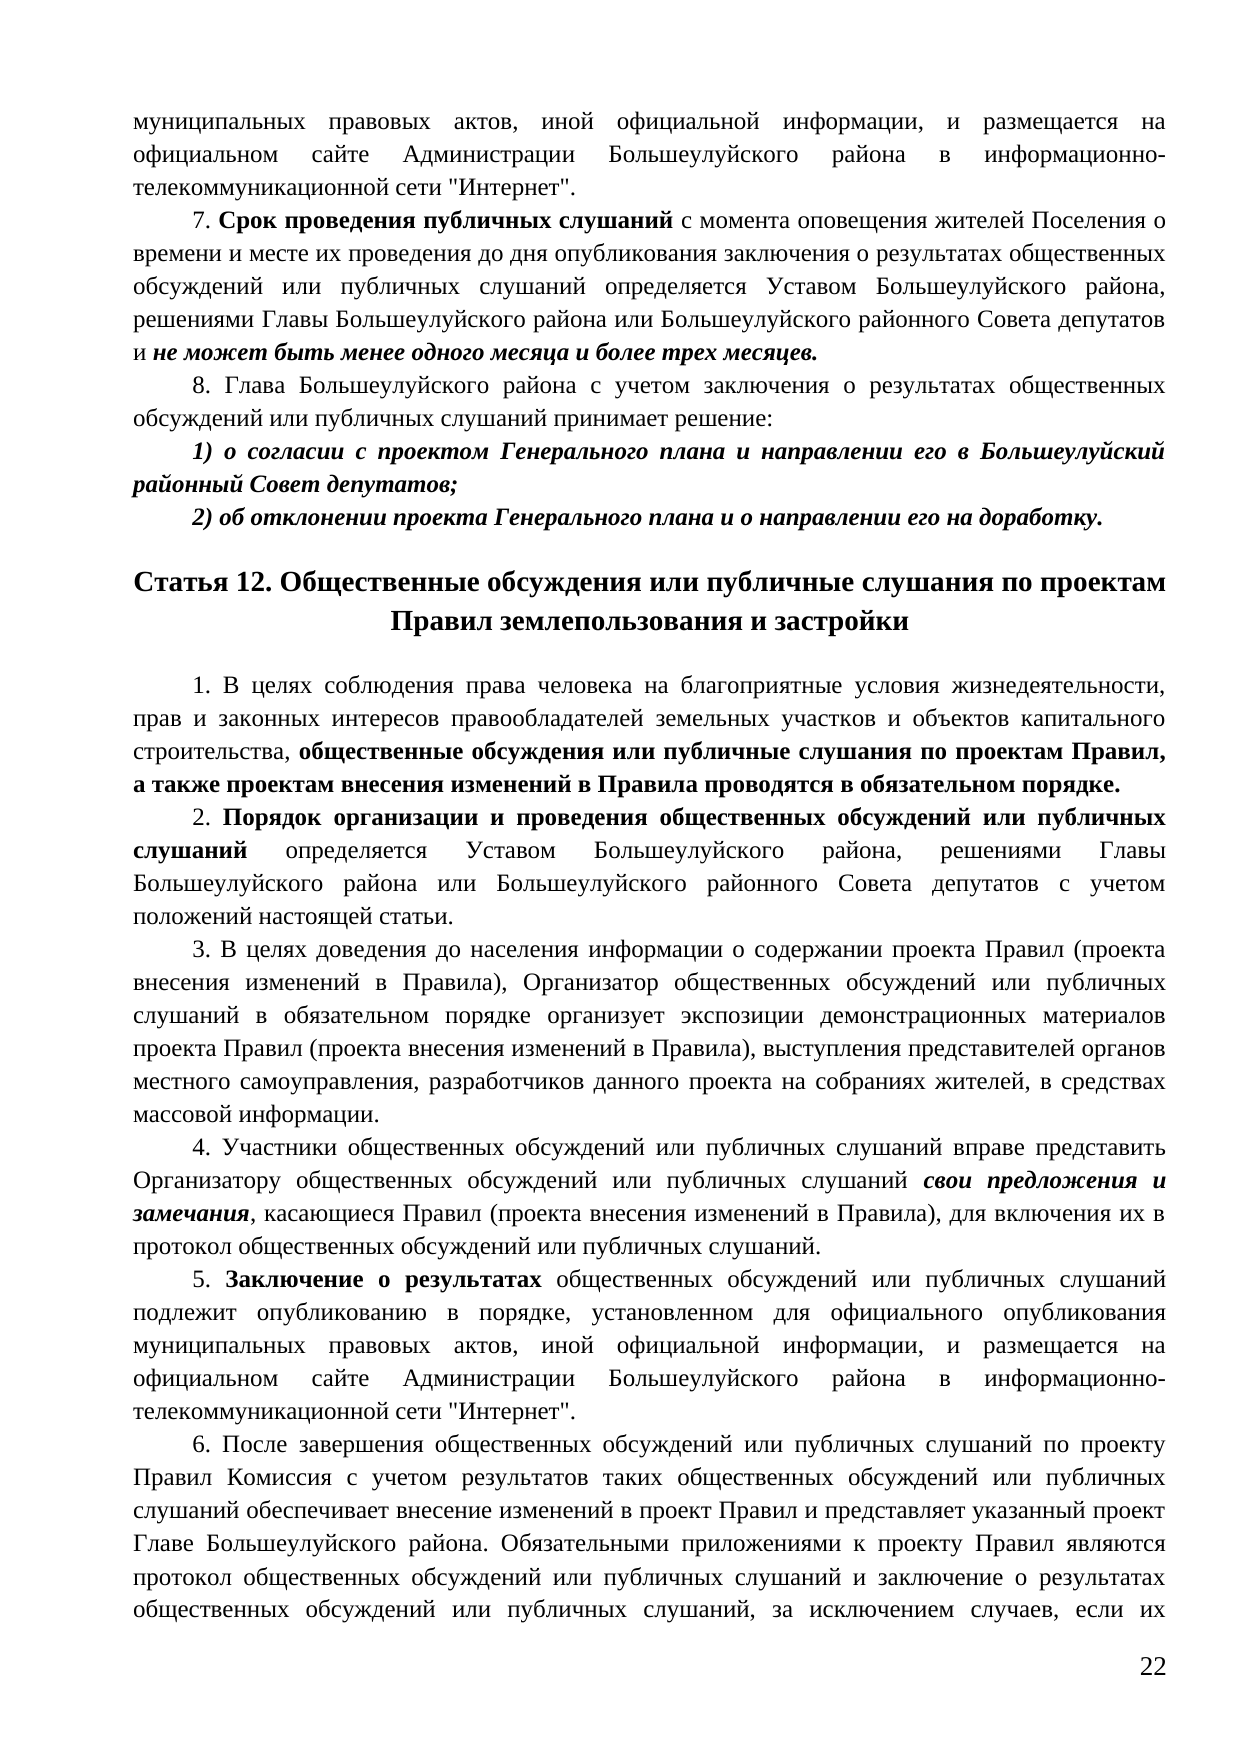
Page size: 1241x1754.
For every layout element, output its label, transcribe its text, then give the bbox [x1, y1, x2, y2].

text 2) об отклонении проекта Генерального плана и о направлении его на доработку. [133, 502, 1167, 531]
text 7. Срок проведения публичных слушаний с момента оповещения жителей Поселения о времени и месте их проведения до дня опубликования заключения о результатах общественных обсуждений или публичных слушаний определяется Уставом Большеулуйского района, решениями Главы Большеулуйского района или Большеулуйского районного Совета депутатов и не может быть менее одного месяца и более трех месяцев. [133, 205, 1167, 366]
text 5. Заключение о результатах общественных обсуждений или публичных слушаний подлежит опубликованию в порядке, установленном для официального опубликования муниципальных правовых актов, иной официальной информации, и размещается на официальном сайте Администрации Большеулуйского района в информационно-телекоммуникационной сети "Интернет". [133, 1264, 1167, 1425]
text 4. Участники общественных обсуждений или публичных слушаний вправе представить Организатору общественных обсуждений или публичных слушаний свои предложения и замечания, касающиеся Правил (проекта внесения изменений в Правила), для включения их в протокол общественных обсуждений или публичных слушаний. [133, 1132, 1167, 1260]
text 3. В целях доведения до населения информации о содержании проекта Правил (проекта внесения изменений в Правила), Организатор общественных обсуждений или публичных слушаний в обязательном порядке организует экспозиции демонстрационных материалов проекта Правил (проекта внесения изменений в Правила), выступления представителей органов местного самоуправления, разработчиков данного проекта на собраниях жителей, в средствах массовой информации. [133, 934, 1167, 1128]
text 1. В целях соблюдения права человека на благоприятные условия жизнедеятельности, прав и законных интересов правообладателей земельных участков и объектов капитального строительства, общественные обсуждения или публичные слушания по проектам Правил, а также проектам внесения изменений в Правила проводятся в обязательном порядке. [133, 670, 1167, 798]
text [133, 1429, 1167, 1623]
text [133, 106, 1167, 201]
text 2. Порядок организации и проведения общественных обсуждений или публичных слушаний определяется Уставом Большеулуйского района, решениями Главы Большеулуйского района или Большеулуйского районного Совета депутатов с учетом положений настоящей статьи. [133, 802, 1167, 930]
text 1) о согласии с проектом Генерального плана и направлении его в Большеулуйский районный Совет депутатов; [133, 436, 1167, 498]
text Статья 12. Общественные обсуждения или публичные слушания по проектам Правил землепользования и застройки [133, 564, 1167, 636]
text 8. Глава Большеулуйского района с учетом заключения о результатах общественных обсуждений или публичных слушаний принимает решение: [133, 370, 1167, 432]
